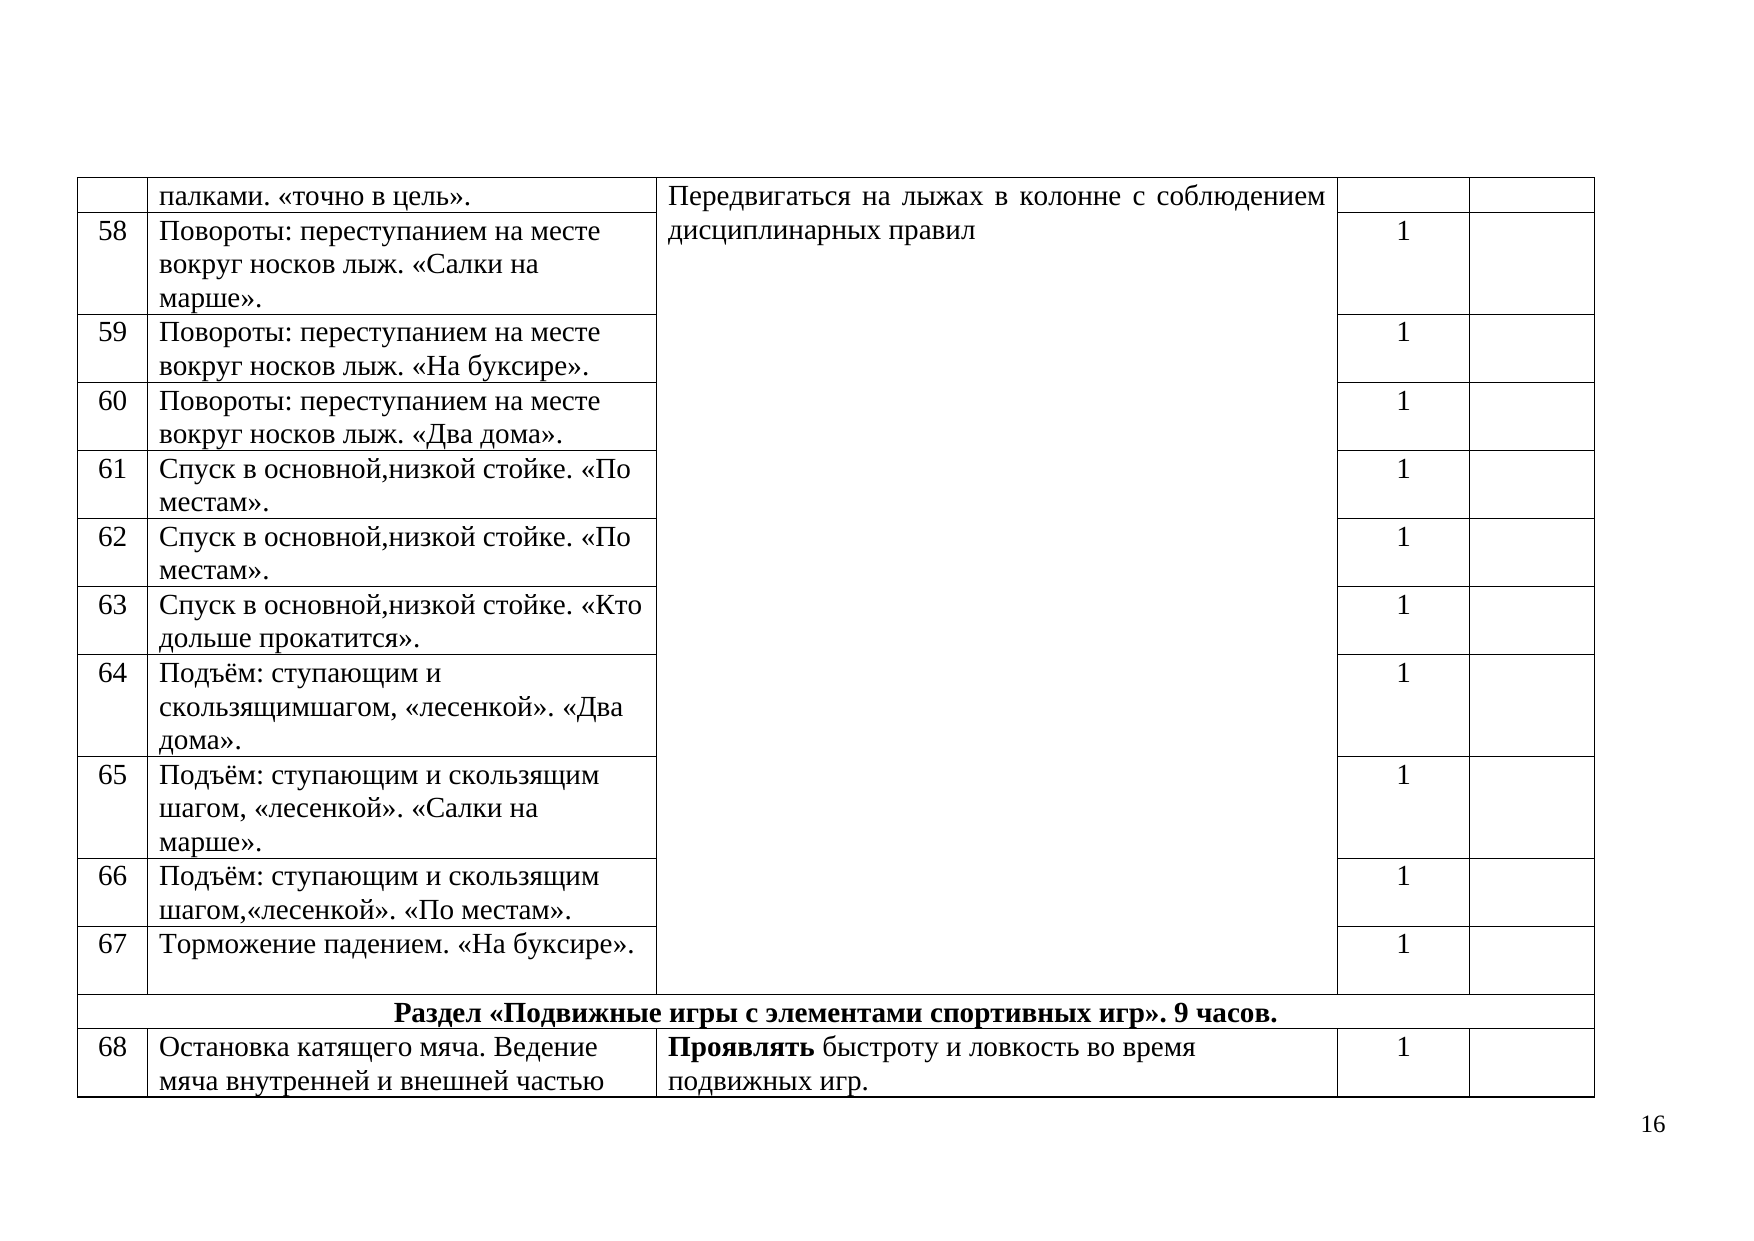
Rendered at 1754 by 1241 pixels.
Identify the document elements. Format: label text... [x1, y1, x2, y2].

table_cell 62 [78, 519, 147, 586]
table_cell 67 [78, 927, 147, 994]
table_cell 1 [1338, 1029, 1469, 1096]
table_cell 59 [78, 315, 147, 382]
table_cell [1470, 1029, 1594, 1096]
table_cell 1 [1338, 519, 1469, 586]
table_cell 1 [1338, 859, 1469, 926]
table_cell Раздел «Подвижные игры с элементами спортивных игр». 9 часов. [78, 995, 1594, 1028]
table_cell 1 [1338, 178, 1469, 212]
table_cell Торможение падением. «На буксире». [148, 927, 656, 994]
table_cell 64 [78, 655, 147, 756]
table_cell [1470, 383, 1594, 450]
table_cell Спуск в основной,низкой стойке. «По местам». [148, 451, 656, 518]
table_cell 1 [1338, 451, 1469, 518]
table_cell 66 [78, 859, 147, 926]
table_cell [657, 1029, 1337, 1096]
table_cell Спуск в основной,низкой стойке. «По местам». [148, 519, 656, 586]
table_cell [148, 1029, 656, 1096]
table_cell [1470, 927, 1594, 994]
table_cell 61 [78, 451, 147, 518]
table_cell 60 [78, 383, 147, 450]
table_cell 1 [1338, 757, 1469, 857]
table_cell 1 [1338, 927, 1469, 994]
table_cell 57 [78, 178, 147, 212]
table_cell 1 [1338, 655, 1469, 756]
table_cell 65 [78, 757, 147, 857]
table_cell 68 [78, 1029, 147, 1096]
table_cell Повороты: переступанием на месте вокруг носков лыж. «На буксире». [148, 315, 656, 382]
table_cell 1 [1338, 213, 1469, 313]
table_cell [1470, 519, 1594, 586]
table_cell Спуск в основной,низкой стойке. «Кто дольше прокатится». [148, 587, 656, 654]
table_cell 58 [78, 213, 147, 313]
table_cell [1470, 213, 1594, 313]
table_cell Подъём: ступающим и скользящим шагом,«лесенкой». «По местам». [148, 859, 656, 926]
table_cell Подъём: ступающим и скользящимшагом, «лесенкой». «Два дома». [148, 655, 656, 756]
table_cell Подъём: ступающим и скользящим шагом, «лесенкой». «Салки на марше». [148, 757, 656, 857]
table_cell [1470, 315, 1594, 382]
table_cell [1470, 587, 1594, 654]
table_cell [1470, 178, 1594, 212]
table_cell 63 [78, 587, 147, 654]
table_cell [1470, 451, 1594, 518]
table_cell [148, 178, 656, 212]
table_cell Повороты: переступанием на месте вокруг носков лыж. «Два дома». [148, 383, 656, 450]
table_cell Повороты: переступанием на месте вокруг носков лыж. «Салки на марше». [148, 213, 656, 313]
table_cell [1470, 859, 1594, 926]
table_cell 1 [1338, 587, 1469, 654]
table_cell 1 [1338, 315, 1469, 382]
table_cell [1470, 757, 1594, 857]
table_cell [1470, 655, 1594, 756]
table_cell 1 [1338, 383, 1469, 450]
